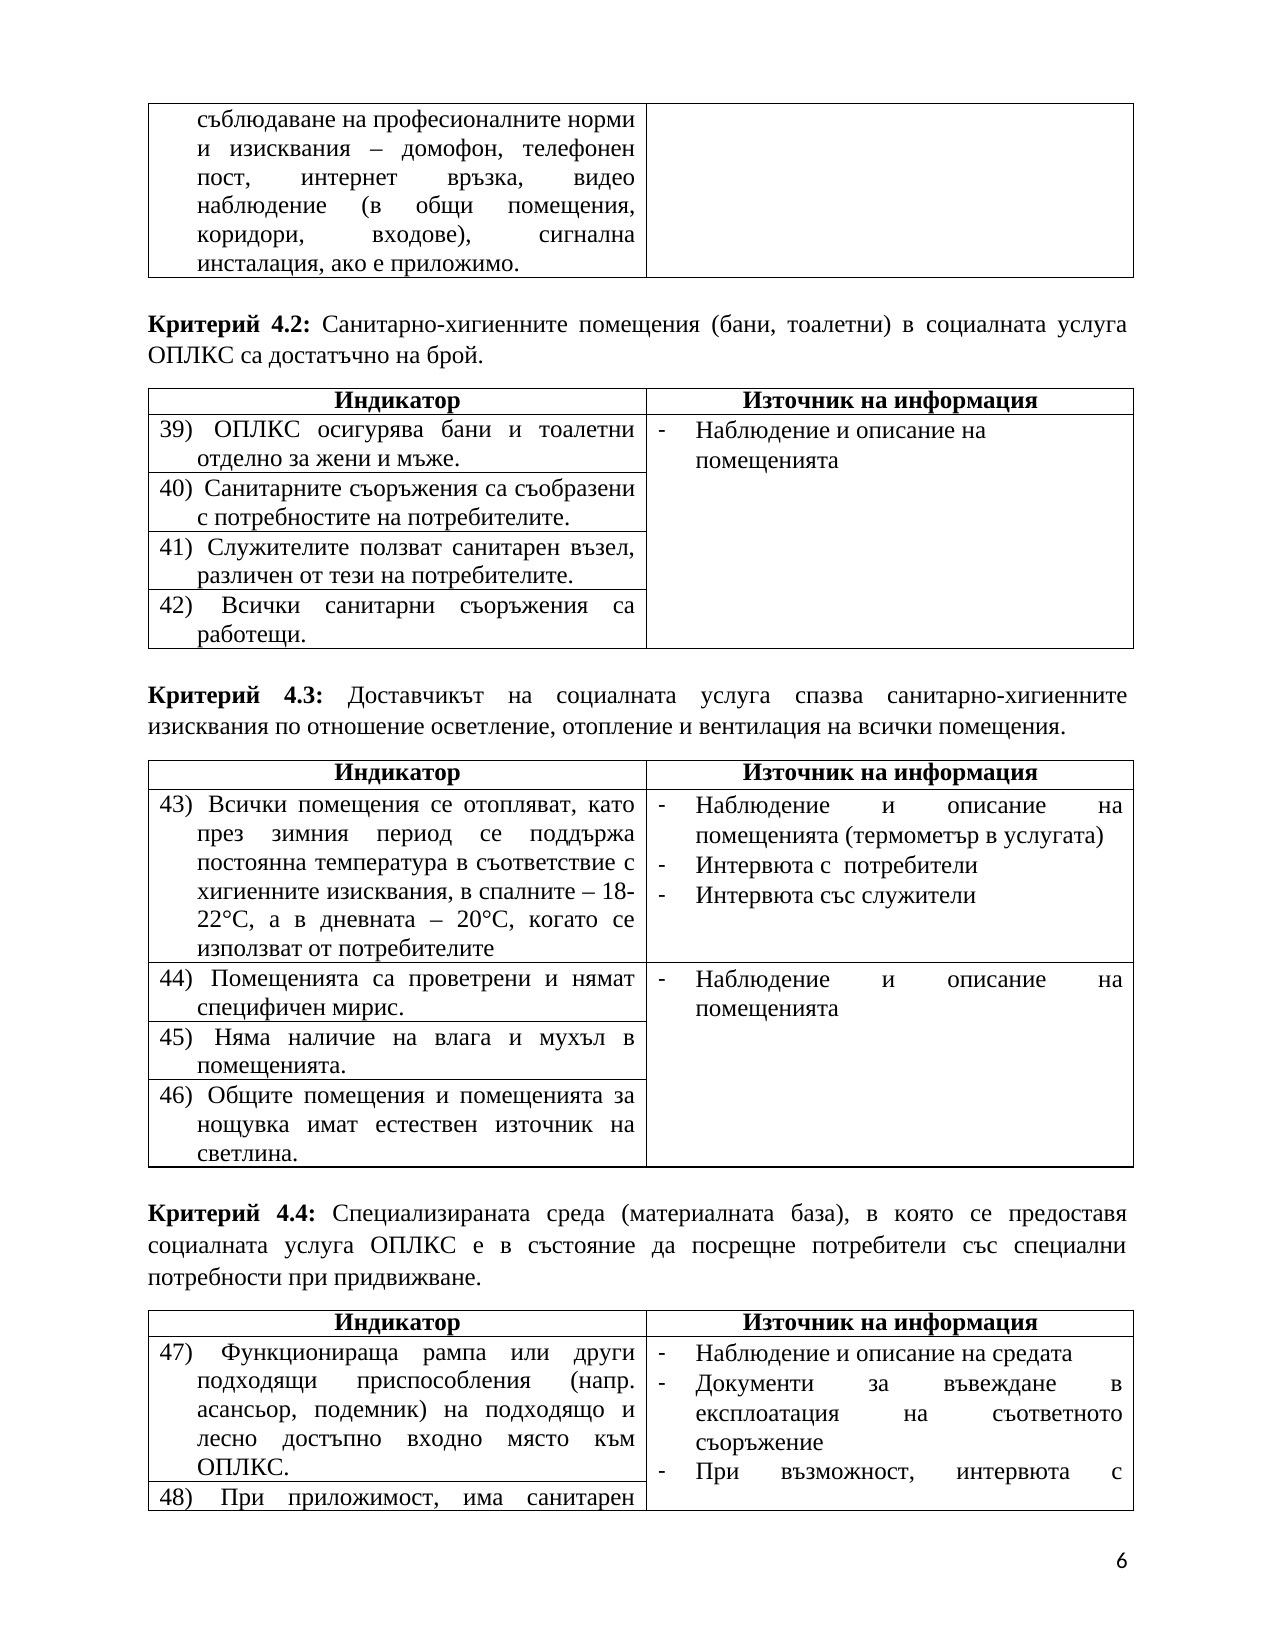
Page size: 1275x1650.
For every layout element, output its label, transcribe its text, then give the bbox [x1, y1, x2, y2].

table_cell Наблюдение и описание на помещенията [647, 415, 1133, 648]
table_cell Функционираща рампа или други подходящи приспособления (напр. асансьор, подемник) на подходящо и лесно достъпно входно място към ОПЛКС. [149, 1337, 646, 1481]
table_header Източник на информация [647, 761, 1133, 788]
table_cell Общите помещения и помещенията за нощувка имат естествен източник на светлина. [149, 1080, 646, 1166]
table_cell Санитарните съоръжения са съобразени с потребностите на потребителите. [149, 473, 646, 531]
table_cell Наблюдение и описание на помещенията [647, 963, 1133, 1166]
table_cell Всички помещения се отопляват, като през зимния период се поддържа постоянна температура в съответствие с хигиенните изисквания, в спалните – 18-22°С, а в дневната – 20°С, когато се използват от потребителите [149, 790, 646, 962]
table_cell ОПЛКС осигурява бани и тоалетни отделно за жени и мъже. [149, 415, 646, 472]
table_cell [149, 104, 646, 277]
table_header Индикатор [149, 389, 646, 413]
text Критерий 4.3: Доставчикът на социалната услуга спазва санитарно-хигиенните изисквания по отношение осветление, отопление и вентилация на всички помещения. [148, 680, 1127, 740]
table_cell Наблюдение и описание на помещенията (термометър в услугата) Интервюта с потребители Интервюта със служители [647, 790, 1133, 962]
text Критерий 4.2: Санитарно-хигиенните помещения (бани, тоалетни) в социалната услуга ОПЛКС са достатъчно на брой. [148, 309, 1127, 368]
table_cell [149, 1482, 646, 1510]
table_header Източник на информация [647, 389, 1133, 413]
table_header Източник на информация [647, 1311, 1133, 1336]
table_cell Всички санитарни съоръжения са работещи. [149, 590, 646, 648]
table_cell Служителите ползват санитарен възел, различен от тези на потребителите. [149, 532, 646, 589]
table_cell Помещенията са проветрени и нямат специфичен мирис. [149, 963, 646, 1021]
text Критерий 4.4: Специализираната среда (материалната база), в която се предоставя социалната услуга ОПЛКС е в състояние да посрещне потребители със специални потребности при придвижване. [148, 1198, 1127, 1290]
table_header Индикатор [149, 1311, 646, 1336]
table_cell Няма наличие на влага и мухъл в помещенията. [149, 1022, 646, 1079]
table_cell Наблюдение и описание на средата Документи за въвеждане в експлоатация на съответното съоръжение При възможност, интервюта с потребители Наблюдение и описание на средата [647, 1337, 1133, 1510]
table_header Индикатор [149, 761, 646, 788]
